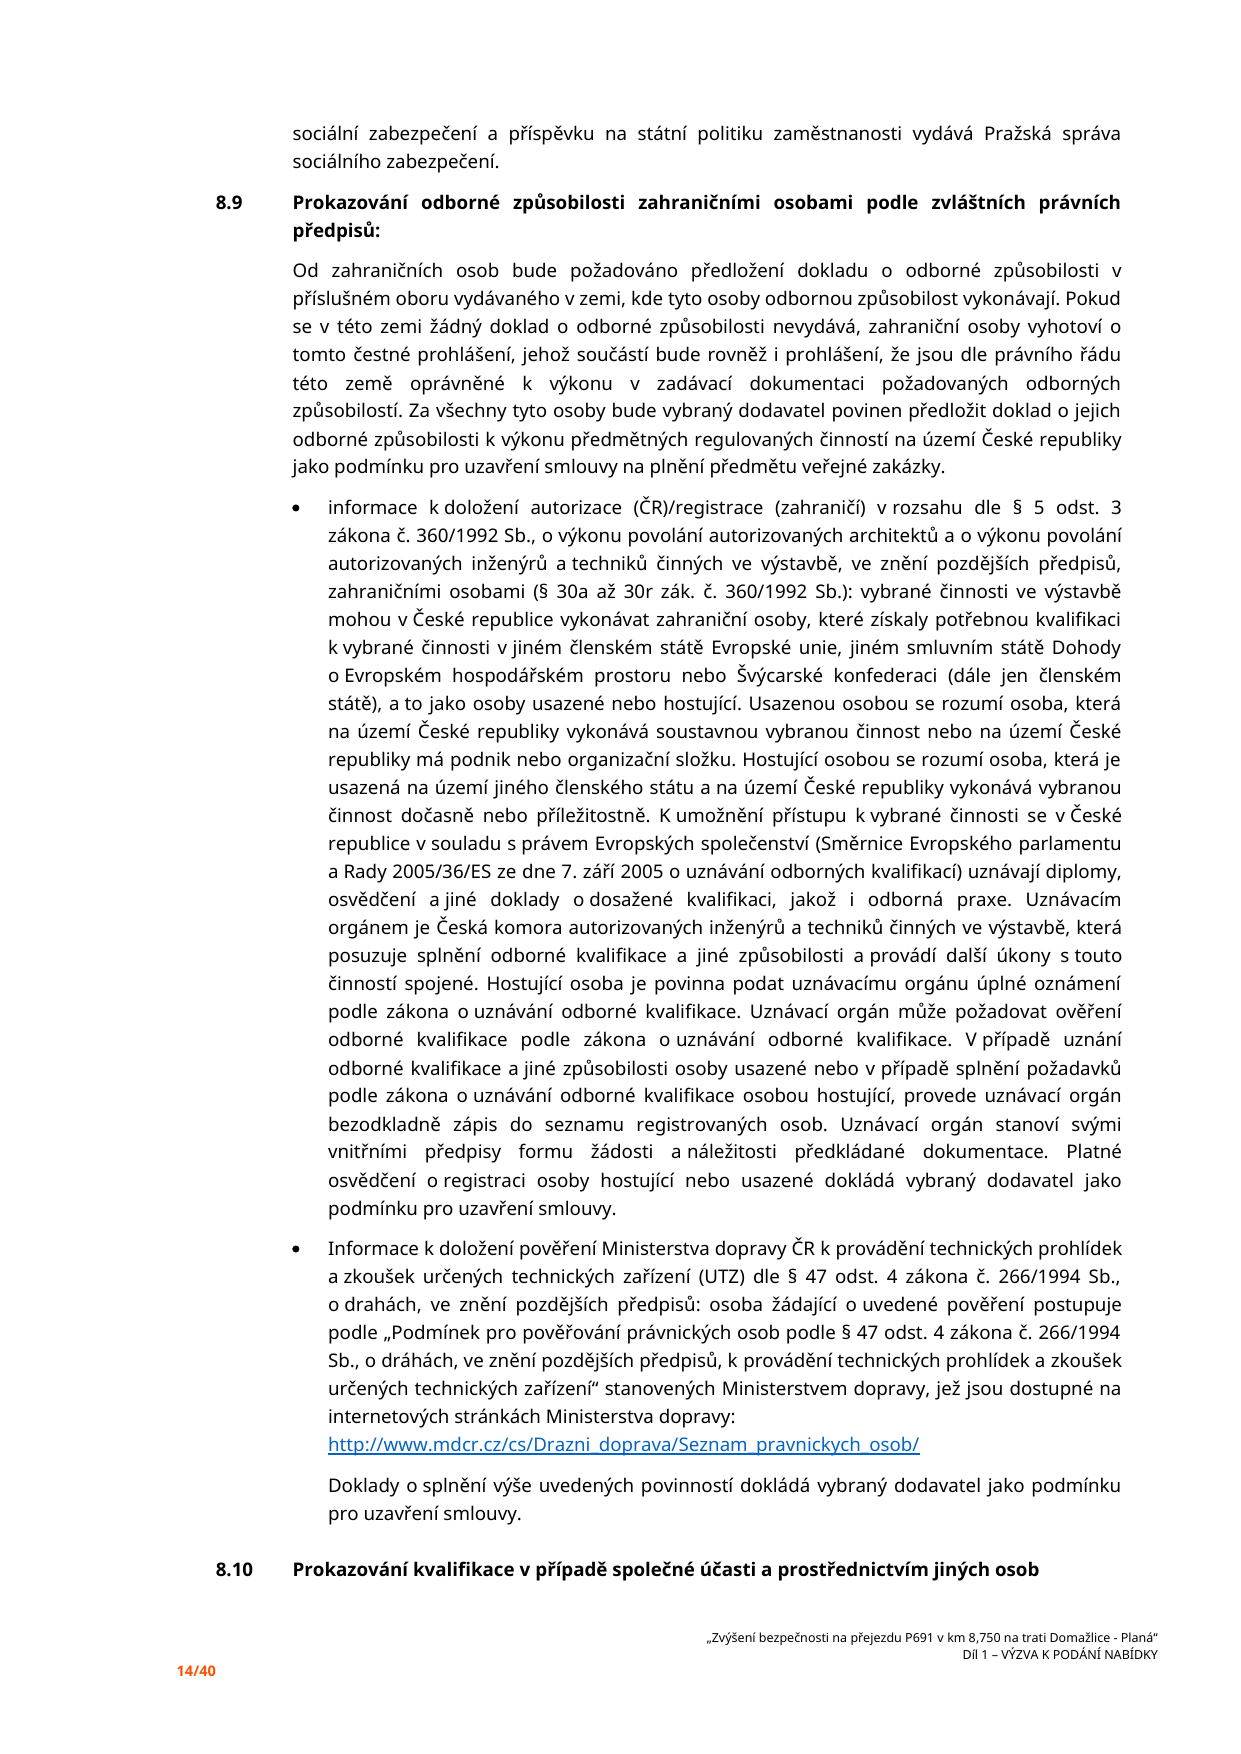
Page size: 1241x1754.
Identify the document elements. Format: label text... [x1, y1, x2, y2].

text Prokazování odborné způsobilosti zahraničními osobami podle zvláštních právních předpisů: [216, 189, 1122, 243]
text informace k doložení autorizace (ČR)/registrace (zahraničí) v rozsahu dle § 5 odst. 3 zákona č. 360/1992 Sb., o výkonu povolání autorizovaných architektů a o výkonu povolání autorizovaných inženýrů a techniků činných ve výstavbě, ve znění pozdějších předpisů, zahraničními osobami (§ 30a až 30r zák. č. 360/1992 Sb.): vybrané činnosti ve výstavbě mohou v České republice vykonávat zahraniční osoby, které získaly potřebnou kvalifikaci k vybrané činnosti v jiném členském státě Evropské unie, jiném smluvním státě Dohody o Evropském hospodářském prostoru nebo Švýcarské konfederaci (dále jen členském státě), a to jako osoby usazené nebo hostující. Usazenou osobou se rozumí osoba, která na území České republiky vykonává soustavnou vybranou činnost nebo na území České republiky má podnik nebo organizační složku. Hostující osobou se rozumí osoba, která je usazená na území jiného členského státu a na území České republiky vykonává vybranou činnost dočasně nebo příležitostně. K umožnění přístupu k vybrané činnosti se v České republice v souladu s právem Evropských společenství (Směrnice Evropského parlamentu a Rady 2005/36/ES ze dne 7. září 2005 o uznávání odborných kvalifikací) uznávají diplomy, osvědčení a jiné doklady o dosažené kvalifikaci, jakož i odborná praxe. Uznávacím orgánem je Česká komora autorizovaných inženýrů a techniků činných ve výstavbě, která posuzuje splnění odborné kvalifikace a jiné způsobilosti a provádí další úkony s touto činností spojené. Hostující osoba je povinna podat uznávacímu orgánu úplné oznámení podle zákona o uznávání odborné kvalifikace. Uznávací orgán může požadovat ověření odborné kvalifikace podle zákona o uznávání odborné kvalifikace. V případě uznání odborné kvalifikace a jiné způsobilosti osoby usazené nebo v případě splnění požadavků podle zákona o uznávání odborné kvalifikace osobou hostující, provede uznávací orgán bezodkladně zápis do seznamu registrovaných osob. Uznávací orgán stanoví svými vnitřními předpisy formu žádosti a náležitosti předkládané dokumentace. Platné osvědčení o registraci osoby hostující nebo usazené dokládá vybraný dodavatel jako podmínku pro uzavření smlouvy. [292, 494, 1122, 1220]
text http://www.mdcr.cz/cs/Drazni_doprava/Seznam_pravnickych_osob/ [328, 1432, 1122, 1457]
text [292, 121, 1122, 174]
text Od zahraničních osob bude požadováno předložení dokladu o odborné způsobilosti v příslušném oboru vydávaného v zemi, kde tyto osoby odbornou způsobilost vykonávají. Pokud se v této zemi žádný doklad o odborné způsobilosti nevydává, zahraniční osoby vyhotoví o tomto čestné prohlášení, jehož součástí bude rovněž i prohlášení, že jsou dle právního řádu této země oprávněné k výkonu v zadávací dokumentaci požadovaných odborných způsobilostí. Za všechny tyto osoby bude vybraný dodavatel povinen předložit doklad o jejich odborné způsobilosti k výkonu předmětných regulovaných činností na území České republiky jako podmínku pro uzavření smlouvy na plnění předmětu veřejné zakázky. [292, 258, 1122, 479]
text Doklady o splnění výše uvedených povinností dokládá vybraný dodavatel jako podmínku pro uzavření smlouvy. [328, 1472, 1122, 1526]
text Informace k doložení pověření Ministerstva dopravy ČR k provádění technických prohlídek a zkoušek určených technických zařízení (UTZ) dle § 47 odst. 4 zákona č. 266/1994 Sb., o drahách, ve znění pozdějších předpisů: osoba žádající o uvedené pověření postupuje podle „Podmínek pro pověřování právnických osob podle § 47 odst. 4 zákona č. 266/1994 Sb., o dráhách, ve znění pozdějších předpisů, k provádění technických prohlídek a zkoušek určených technických zařízení“ stanovených Ministerstvem dopravy, jež jsou dostupné na internetových stránkách Ministerstva dopravy: [292, 1235, 1122, 1429]
text Prokazování kvalifikace v případě společné účasti a prostřednictvím jiných osob [216, 1556, 1122, 1582]
